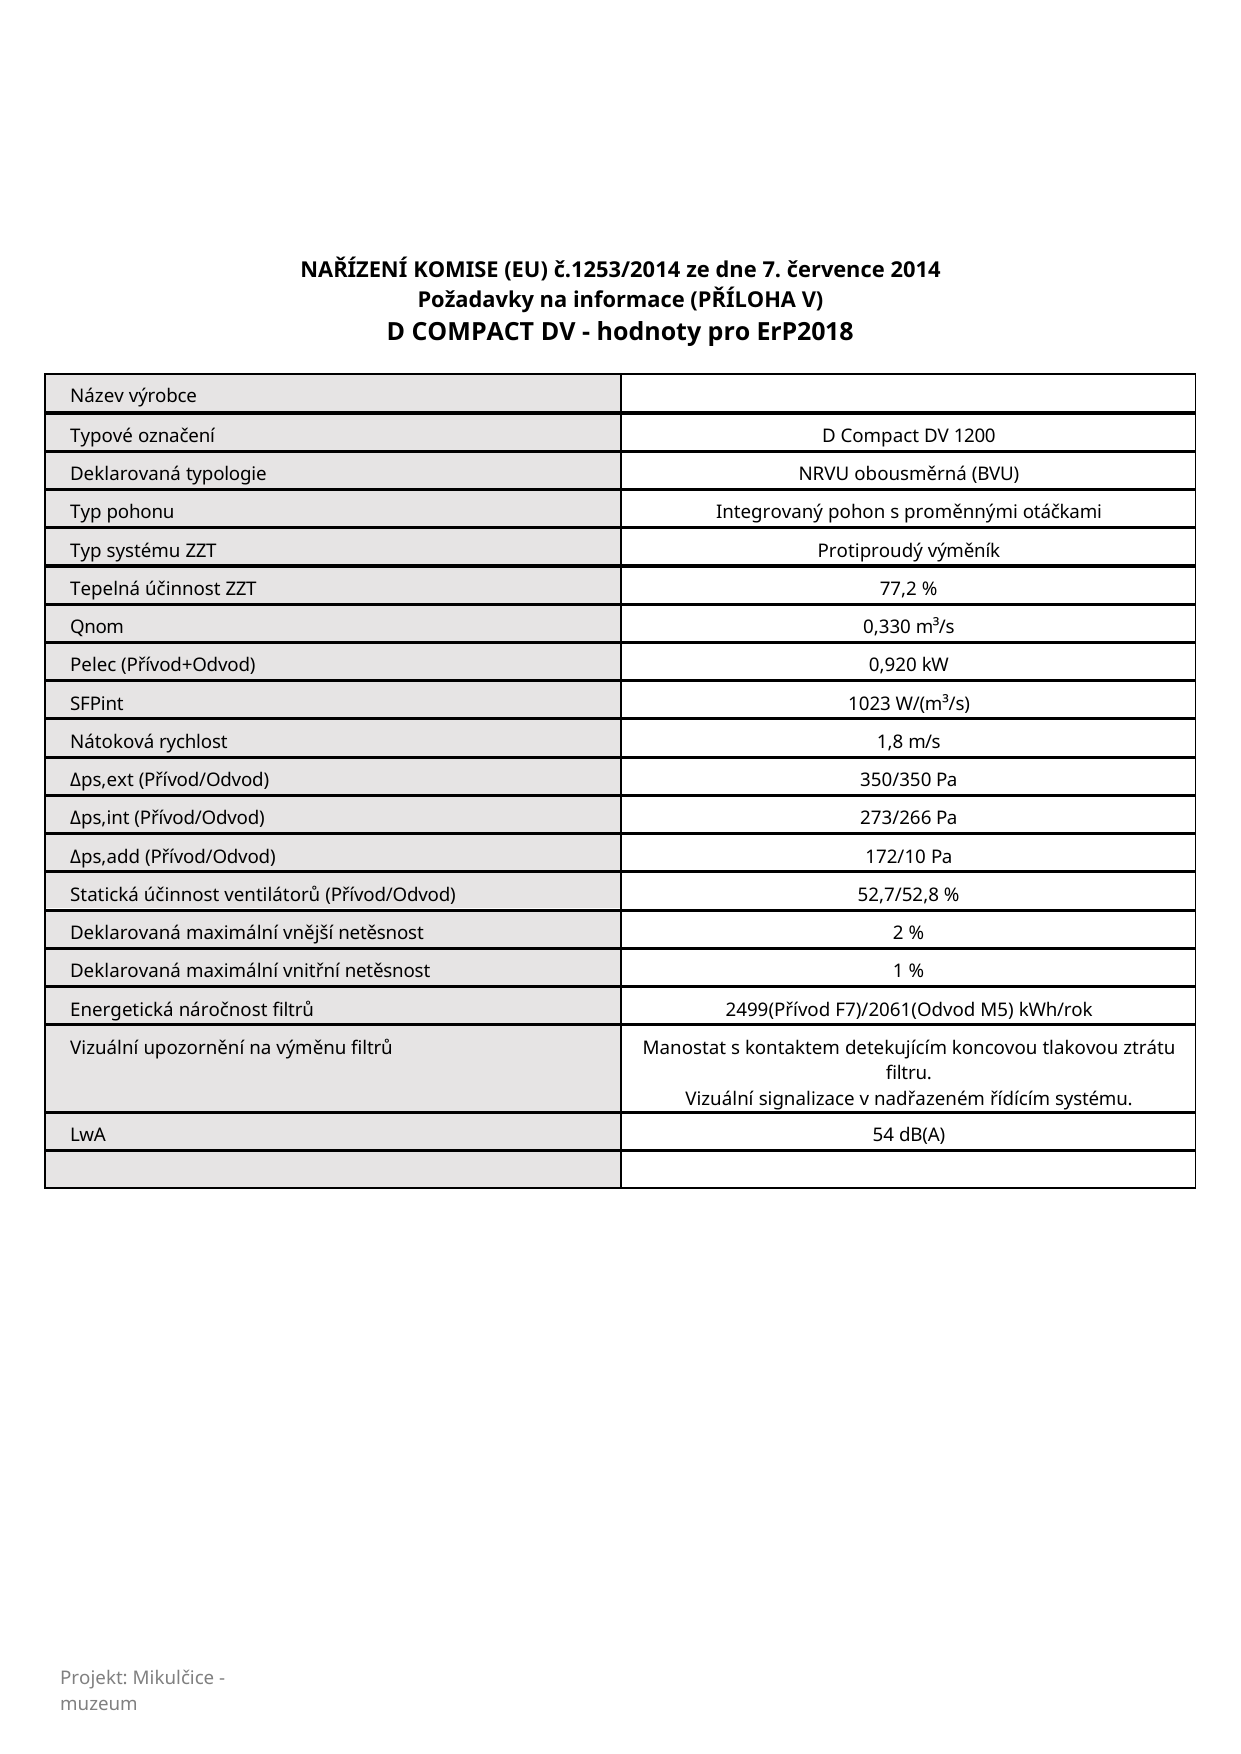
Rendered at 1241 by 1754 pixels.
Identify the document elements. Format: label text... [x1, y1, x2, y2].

table_cell Manostat s kontaktem detekujícím koncovou tlakovou ztrátu filtru. Vizuální signalizace v nadřazeném řídícím systému. [622, 1026, 1195, 1111]
table_cell 1023 W/(m³/s) [622, 682, 1195, 717]
table_cell 350/350 Pa [622, 759, 1195, 794]
table_cell Vizuální upozornění na výměnu filtrů [46, 1026, 620, 1111]
table_cell Protiproudý výměník [622, 529, 1195, 564]
table_cell Typ systému ZZT [46, 529, 620, 564]
table_cell [46, 1152, 620, 1187]
table_cell 172/10 Pa [622, 835, 1195, 870]
table_cell [622, 1152, 1195, 1187]
table_header Název výrobce [46, 375, 620, 411]
table_cell NRVU obousměrná (BVU) [622, 453, 1195, 488]
table_cell 0,330 m³/s [622, 606, 1195, 641]
table_cell 0,920 kW [622, 644, 1195, 679]
table_cell Qnom [46, 606, 620, 641]
table_cell Typ pohonu [46, 491, 620, 526]
table_cell 1 % [622, 950, 1195, 985]
table_cell Deklarovaná maximální vnitřní netěsnost [46, 950, 620, 985]
table_cell D Compact DV 1200 [622, 415, 1195, 450]
table_cell 2 % [622, 912, 1195, 947]
table_cell 1,8 m/s [622, 720, 1195, 756]
table_cell Δps,add (Přívod/Odvod) [46, 835, 620, 870]
table_cell Pelec (Přívod+Odvod) [46, 644, 620, 679]
table_header [622, 375, 1195, 411]
table_cell 54 dB(A) [622, 1114, 1195, 1149]
subtitle D COMPACT DV - hodnoty pro ErP2018 [33, 314, 1207, 348]
table_cell Δps,int (Přívod/Odvod) [46, 797, 620, 832]
table_cell 52,7/52,8 % [622, 873, 1195, 908]
table_cell Typové označení [46, 415, 620, 450]
table_cell Δps,ext (Přívod/Odvod) [46, 759, 620, 794]
table_cell 77,2 % [622, 568, 1195, 603]
table_cell Deklarovaná typologie [46, 453, 620, 488]
table_cell Energetická náročnost filtrů [46, 988, 620, 1023]
text NAŘÍZENÍ KOMISE (EU) č.1253/2014 ze dne 7. července 2014 Požadavky na informace (PŘÍLOHA V) [278, 254, 963, 314]
table_cell Nátoková rychlost [46, 720, 620, 756]
table_cell Statická účinnost ventilátorů (Přívod/Odvod) [46, 873, 620, 908]
table_cell Tepelná účinnost ZZT [46, 568, 620, 603]
table_cell 273/266 Pa [622, 797, 1195, 832]
table_cell SFPint [46, 682, 620, 717]
table_cell 2499(Přívod F7)/2061(Odvod M5) kWh/rok [622, 988, 1195, 1023]
table_cell Integrovaný pohon s proměnnými otáčkami [622, 491, 1195, 526]
table_cell Deklarovaná maximální vnější netěsnost [46, 912, 620, 947]
table_cell LwA [46, 1114, 620, 1149]
